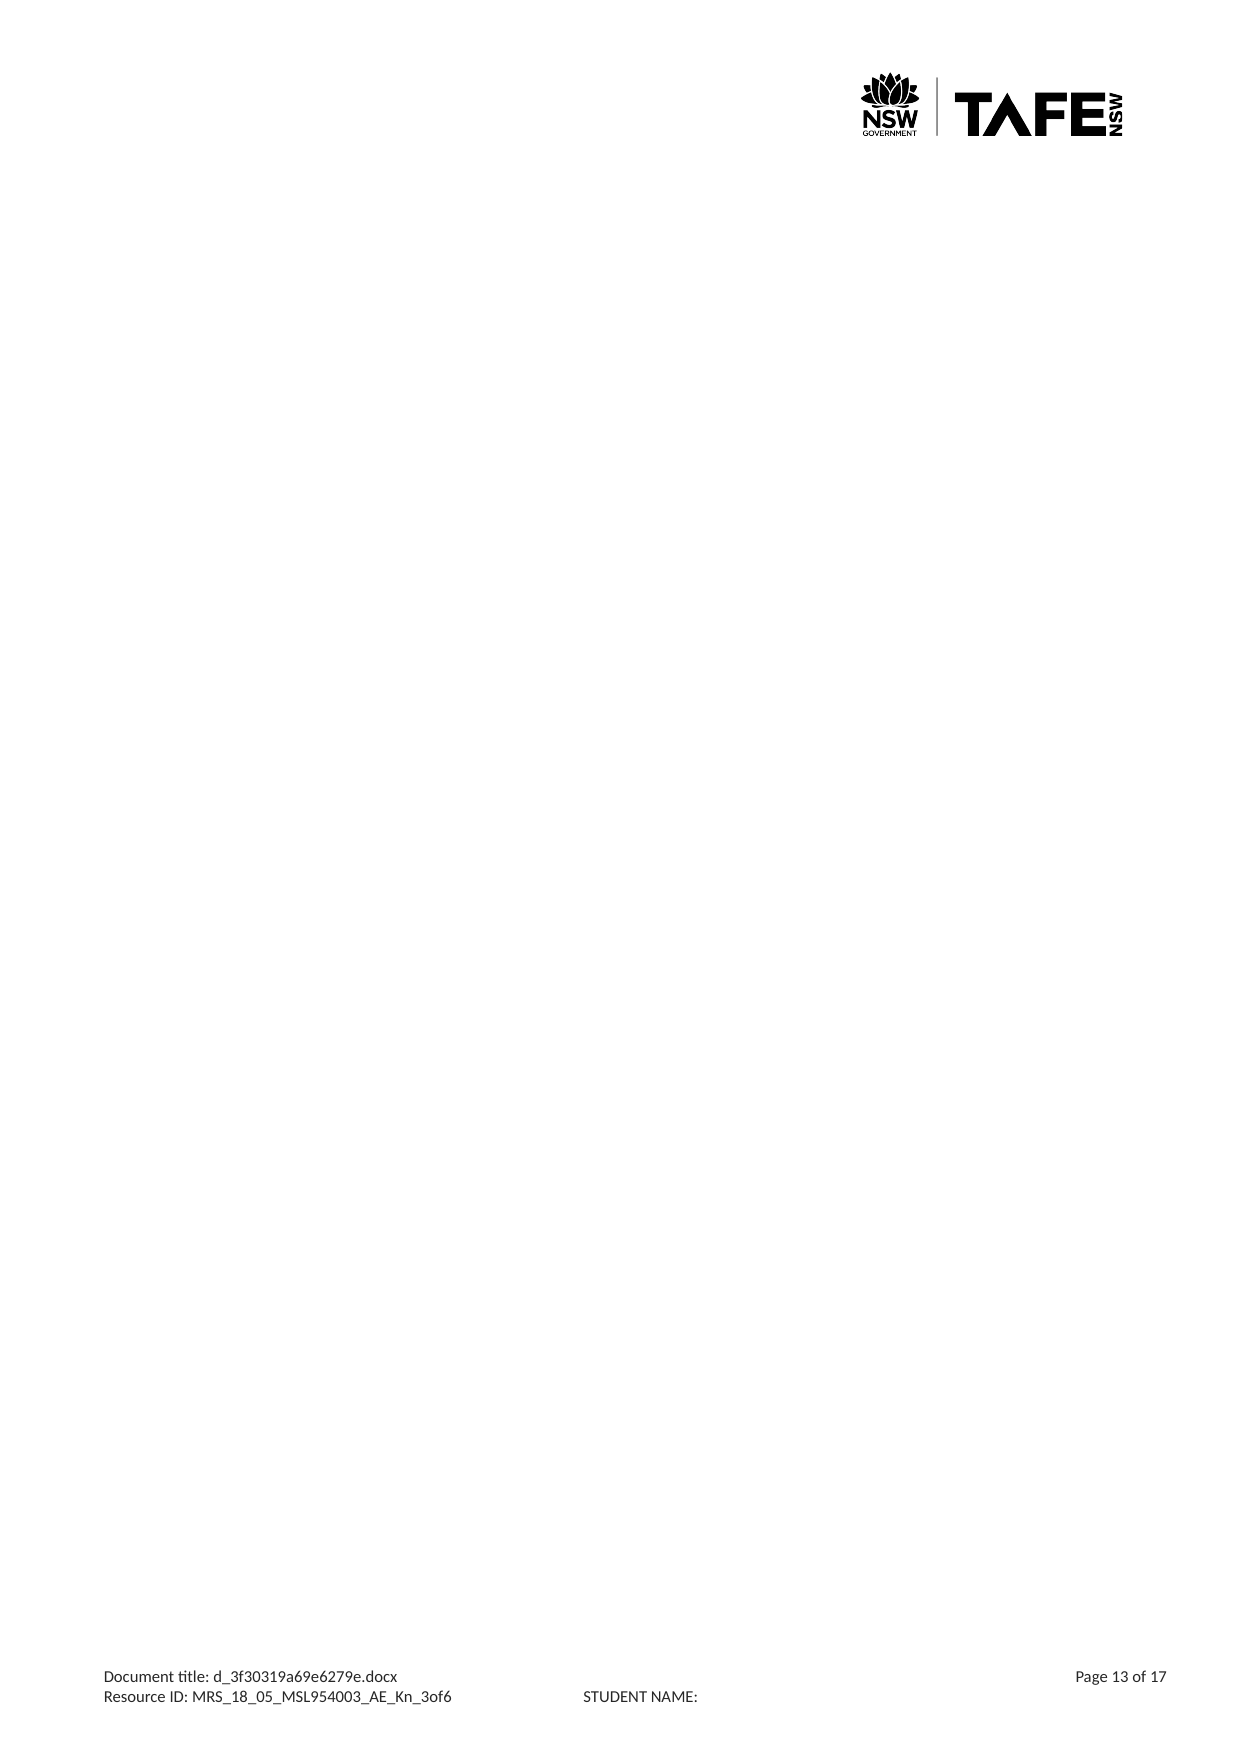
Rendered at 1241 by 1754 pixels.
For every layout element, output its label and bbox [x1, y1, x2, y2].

picture [861, 71, 1123, 137]
